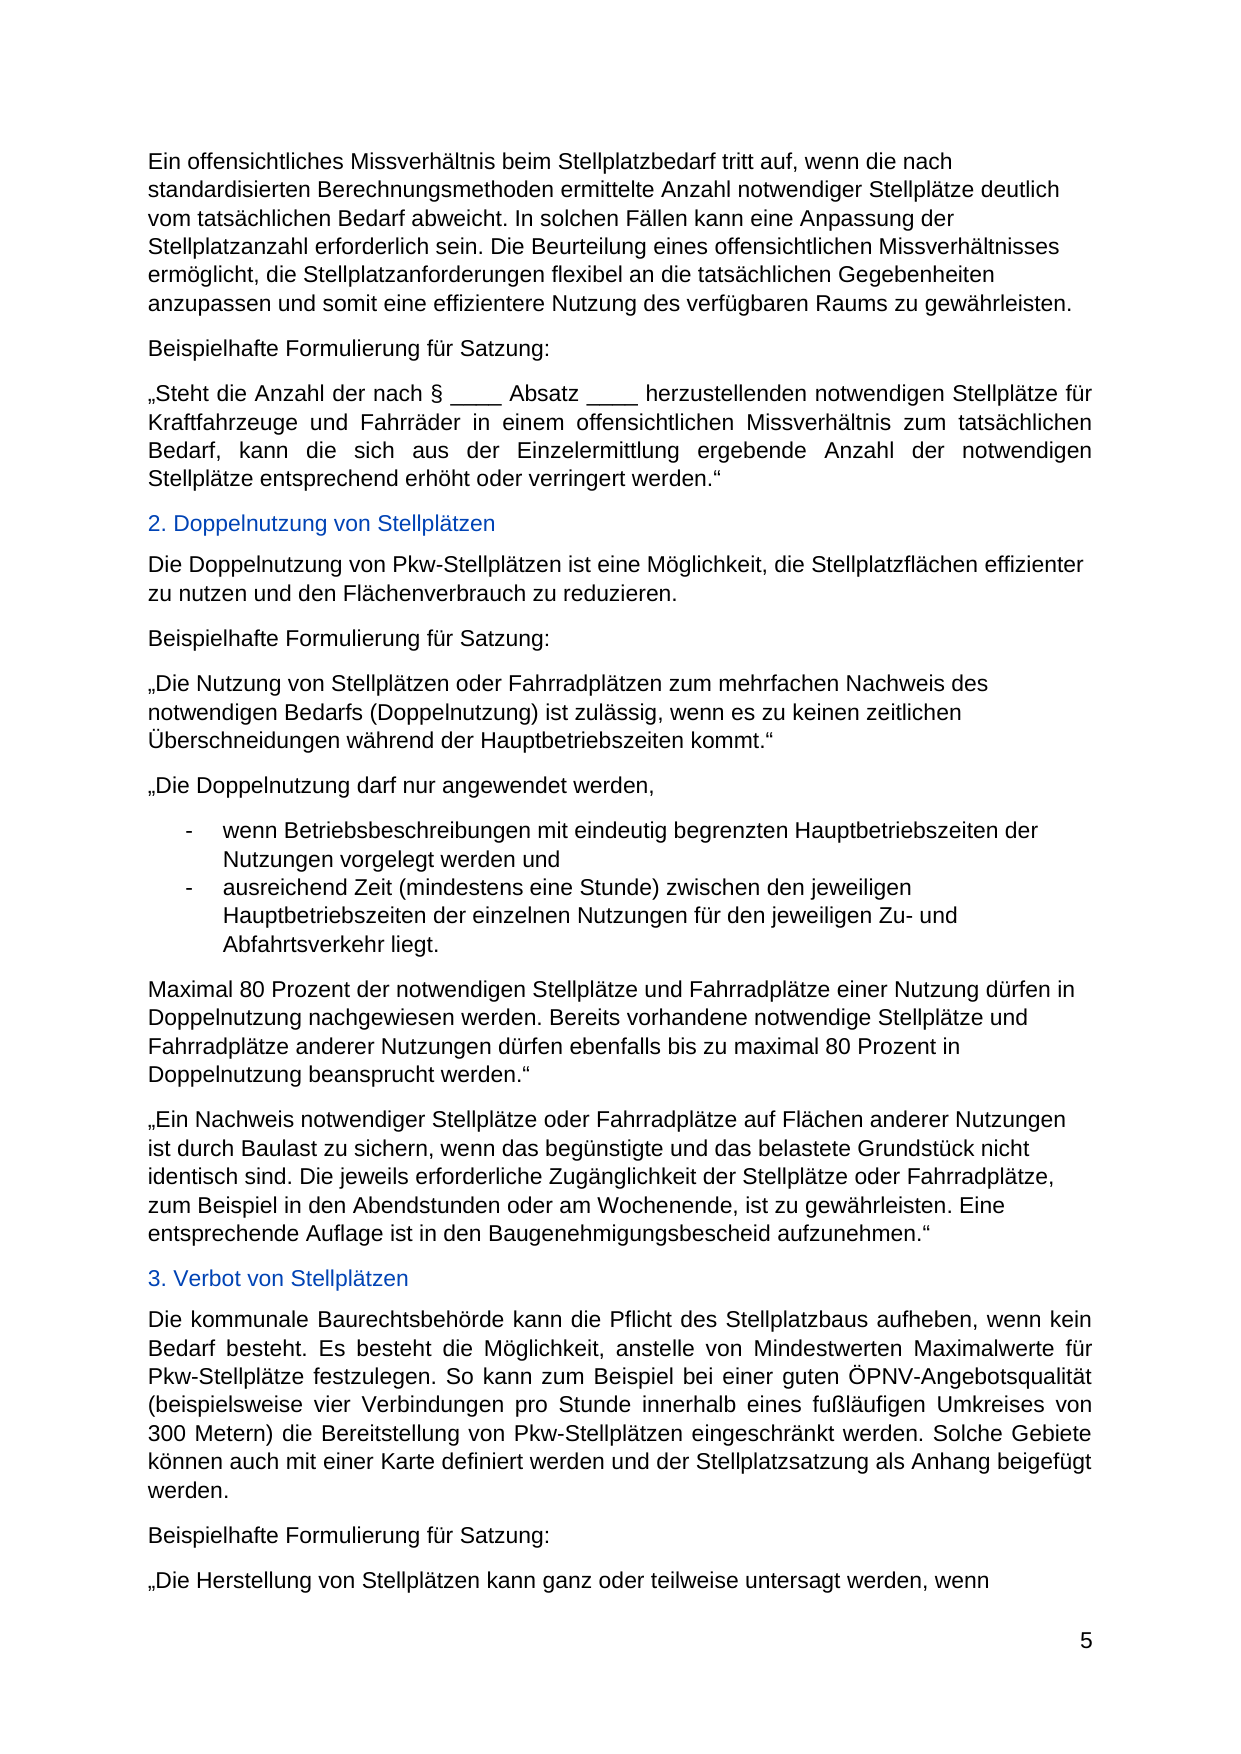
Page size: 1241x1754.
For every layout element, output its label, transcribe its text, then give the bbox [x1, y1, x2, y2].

text Die Doppelnutzung von Pkw-Stellplätzen ist eine Möglichkeit, die Stellplatzflächen effizienter zu nutzen und den Flächenverbrauch zu reduzieren. [148, 551, 1093, 606]
subtitle 2. Doppelnutzung von Stellplätzen [148, 510, 1093, 537]
text Beispielhafte Formulierung für Satzung: [148, 1522, 1093, 1548]
text Die kommunale Baurechtsbehörde kann die Pflicht des Stellplatzbaus aufheben, wenn kein Bedarf besteht. Es besteht die Möglichkeit, anstelle von Mindestwerten Maximalwerte für Pkw-Stellplätze festzulegen. So kann zum Beispiel bei einer guten ÖPNV-Angebotsqualität (beispielsweise vier Verbindungen pro Stunde innerhalb eines fußläufigen Umkreises von 300 Metern) die Bereitstellung von Pkw-Stellplätzen eingeschränkt werden. Solche Gebiete können auch mit einer Karte definiert werden und der Stellplatzsatzung als Anhang beigefügt werden. [148, 1306, 1093, 1503]
text „Die Doppelnutzung darf nur angewendet werden, [148, 772, 1093, 798]
text „Die Herstellung von Stellplätzen kann ganz oder teilweise untersagt werden, wenn [148, 1567, 1093, 1593]
subtitle 3. Verbot von Stellplätzen [148, 1265, 1093, 1292]
text Maximal 80 Prozent der notwendigen Stellplätze und Fahrradplätze einer Nutzung dürfen in Doppelnutzung nachgewiesen werden. Bereits vorhandene notwendige Stellplätze und Fahrradplätze anderer Nutzungen dürfen ebenfalls bis zu maximal 80 Prozent in Doppelnutzung beansprucht werden.“ [148, 976, 1093, 1088]
text „Ein Nachweis notwendiger Stellplätze oder Fahrradplätze auf Flächen anderer Nutzungen ist durch Baulast zu sichern, wenn das begünstigte und das belastete Grundstück nicht identisch sind. Die jeweils erforderliche Zugänglichkeit der Stellplätze oder Fahrradplätze, zum Beispiel in den Abendstunden oder am Wochenende, ist zu gewährleisten. Eine entsprechende Auflage ist in den Baugenehmigungsbescheid aufzunehmen.“ [148, 1106, 1093, 1246]
list wenn Betriebsbeschreibungen mit eindeutig begrenzten Hauptbetriebszeiten der Nutzungen vorgelegt werden und [185, 817, 1093, 872]
text Beispielhafte Formulierung für Satzung: [148, 625, 1093, 651]
list ausreichend Zeit (mindestens eine Stunde) zwischen den jeweiligen Hauptbetriebszeiten der einzelnen Nutzungen für den jeweiligen Zu- und Abfahrtsverkehr liegt. [185, 874, 1093, 957]
text „Steht die Anzahl der nach § ____ Absatz ____ herzustellenden notwendigen Stellplätze für Kraftfahrzeuge und Fahrräder in einem offensichtlichen Missverhältnis zum tatsächlichen Bedarf, kann die sich aus der Einzelermittlung ergebende Anzahl der notwendigen Stellplätze entsprechend erhöht oder verringert werden.“ [148, 380, 1093, 492]
text Ein offensichtliches Missverhältnis beim Stellplatzbedarf tritt auf, wenn die nach standardisierten Berechnungsmethoden ermittelte Anzahl notwendiger Stellplätze deutlich vom tatsächlichen Bedarf abweicht. In solchen Fällen kann eine Anpassung der Stellplatzanzahl erforderlich sein. Die Beurteilung eines offensichtlichen Missverhältnisses ermöglicht, die Stellplatzanforderungen flexibel an die tatsächlichen Gegebenheiten anzupassen und somit eine effizientere Nutzung des verfügbaren Raums zu gewährleisten. [148, 148, 1093, 316]
text „Die Nutzung von Stellplätzen oder Fahrradplätzen zum mehrfachen Nachweis des notwendigen Bedarfs (Doppelnutzung) ist zulässig, wenn es zu keinen zeitlichen Überschneidungen während der Hauptbetriebszeiten kommt.“ [148, 670, 1093, 753]
text Beispielhafte Formulierung für Satzung: [148, 335, 1093, 361]
